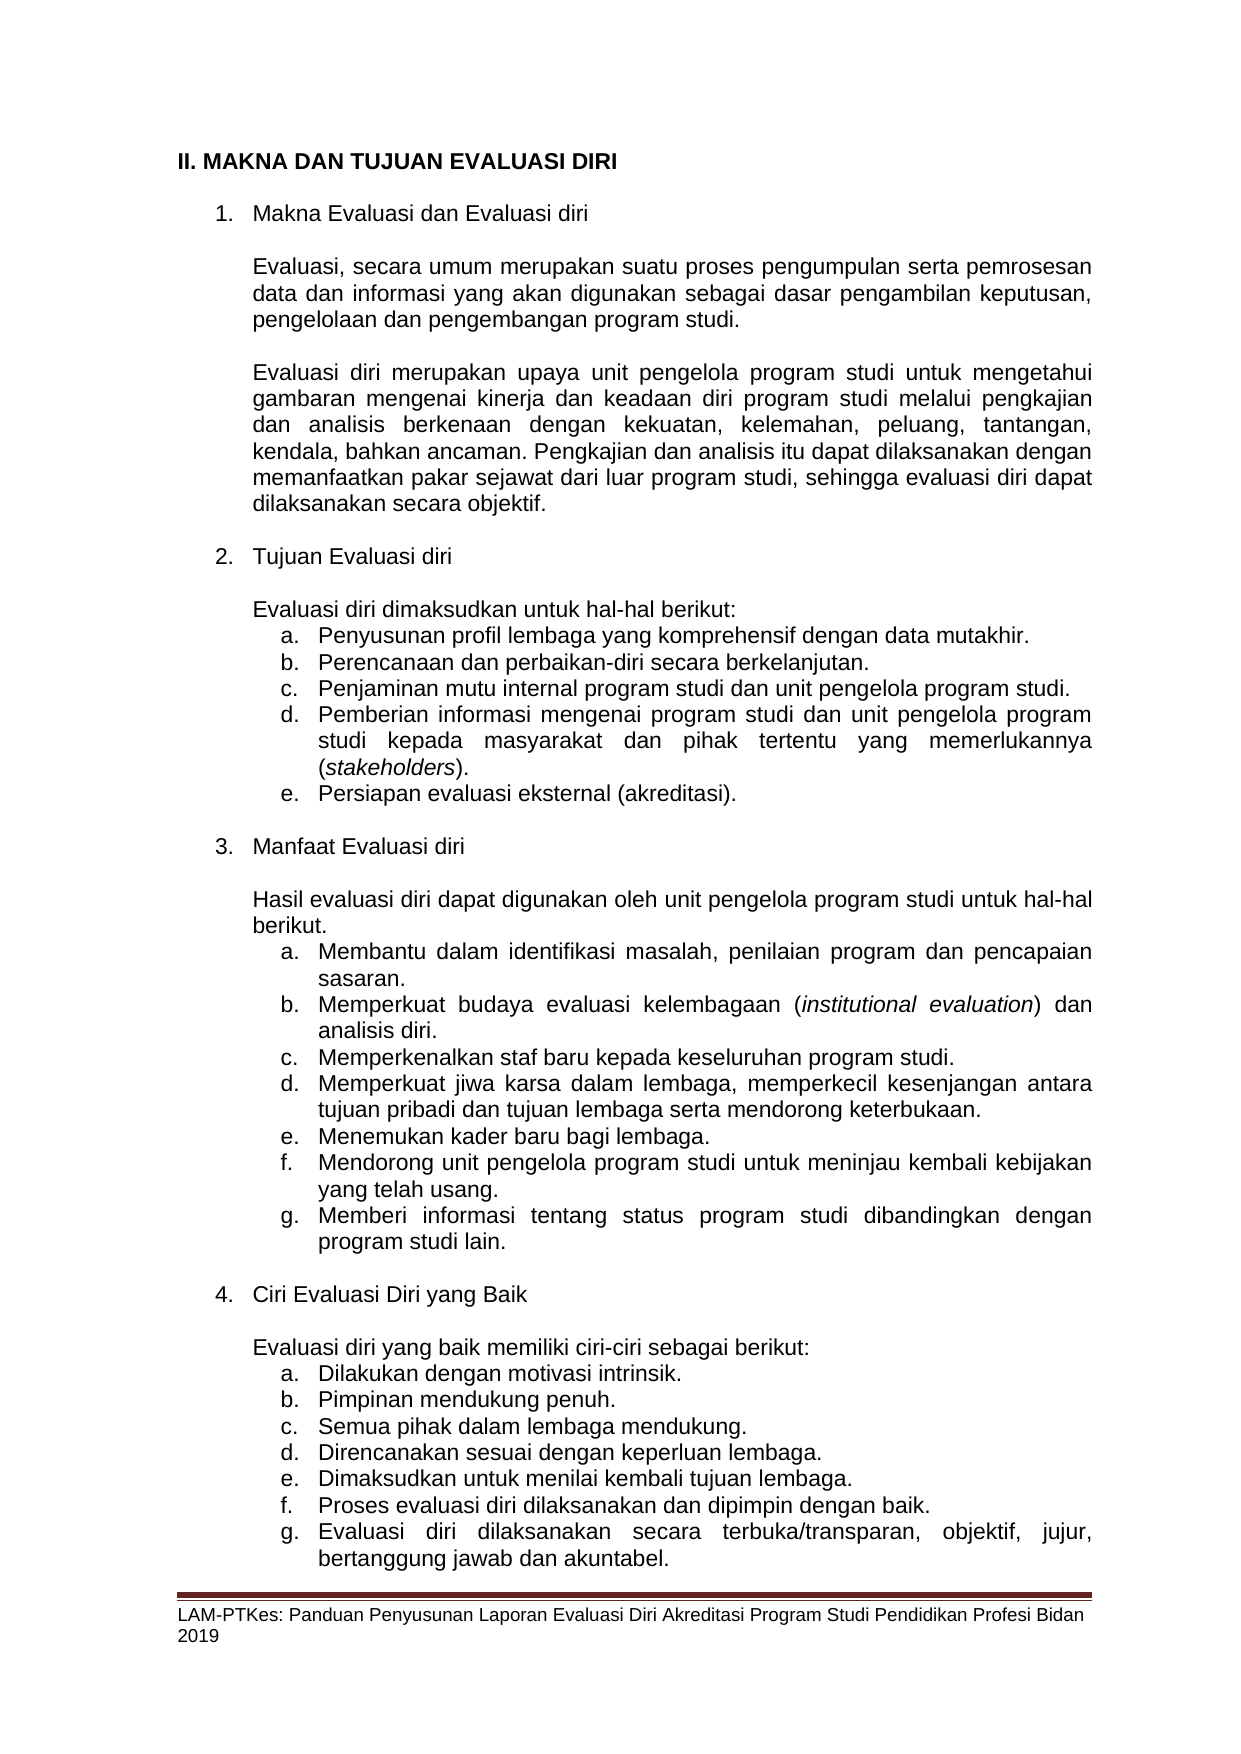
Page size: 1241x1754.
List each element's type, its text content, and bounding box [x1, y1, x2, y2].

list Penjaminan mutu internal program studi dan unit pengelola program studi. [280, 675, 1092, 701]
text Evaluasi, secara umum merupakan suatu proses pengumpulan serta pemrosesan data dan informasi yang akan digunakan sebagai dasar pengambilan keputusan, pengelolaan dan pengembangan program studi. [252, 253, 1092, 332]
list Makna Evaluasi dan Evaluasi diri [215, 200, 1092, 227]
list Pemberian informasi mengenai program studi dan unit pengelola program studi kepada masyarakat dan pihak tertentu yang memerlukannya (stakeholders). [280, 701, 1092, 780]
text Evaluasi diri dimaksudkan untuk hal-hal berikut: [252, 596, 1092, 622]
list Pimpinan mendukung penuh. [280, 1386, 1092, 1413]
list Ciri Evaluasi Diri yang Baik [215, 1281, 1092, 1307]
list Perencanaan dan perbaikan-diri secara berkelanjutan. [280, 648, 1092, 675]
list Memperkuat budaya evaluasi kelembagaan (institutional evaluation) dan analisis diri. [280, 991, 1092, 1044]
list Evaluasi diri dilaksanakan secara terbuka/transparan, objektif, jujur, bertanggung jawab dan akuntabel. [280, 1518, 1092, 1571]
list Tujuan Evaluasi diri [215, 543, 1092, 569]
list Dimaksudkan untuk menilai kembali tujuan lembaga. [280, 1465, 1092, 1492]
list Memperkenalkan staf baru kepada keseluruhan program studi. [280, 1044, 1092, 1070]
list Dilakukan dengan motivasi intrinsik. [280, 1360, 1092, 1386]
subtitle II. MAKNA DAN TUJUAN EVALUASI DIRI [177, 148, 1092, 174]
text Evaluasi diri merupakan upaya unit pengelola program studi untuk mengetahui gambaran mengenai kinerja dan keadaan diri program studi melalui pengkajian dan analisis berkenaan dengan kekuatan, kelemahan, peluang, tantangan, kendala, bahkan ancaman. Pengkajian dan analisis itu dapat dilaksanakan dengan memanfaatkan pakar sejawat dari luar program studi, sehingga evaluasi diri dapat dilaksanakan secara objektif. [252, 358, 1092, 517]
list Direncanakan sesuai dengan keperluan lembaga. [280, 1439, 1092, 1465]
list Proses evaluasi diri dilaksanakan dan dipimpin dengan baik. [280, 1492, 1092, 1518]
list Semua pihak dalam lembaga mendukung. [280, 1413, 1092, 1439]
list Memperkuat jiwa karsa dalam lembaga, memperkecil kesenjangan antara tujuan pribadi dan tujuan lembaga serta mendorong keterbukaan. [280, 1070, 1092, 1123]
list Persiapan evaluasi eksternal (akreditasi). [280, 780, 1092, 807]
text Hasil evaluasi diri dapat digunakan oleh unit pengelola program studi untuk hal-hal berikut. [252, 886, 1092, 938]
list Menemukan kader baru bagi lembaga. [280, 1123, 1092, 1149]
list Penyusunan profil lembaga yang komprehensif dengan data mutakhir. [280, 622, 1092, 648]
list Memberi informasi tentang status program studi dibandingkan dengan program studi lain. [280, 1202, 1092, 1254]
list Mendorong unit pengelola program studi untuk meninjau kembali kebijakan yang telah usang. [280, 1149, 1092, 1202]
list Membantu dalam identifikasi masalah, penilaian program dan pencapaian sasaran. [280, 938, 1092, 991]
text Evaluasi diri yang baik memiliki ciri-ciri sebagai berikut: [252, 1334, 1092, 1360]
list Manfaat Evaluasi diri [215, 833, 1092, 859]
